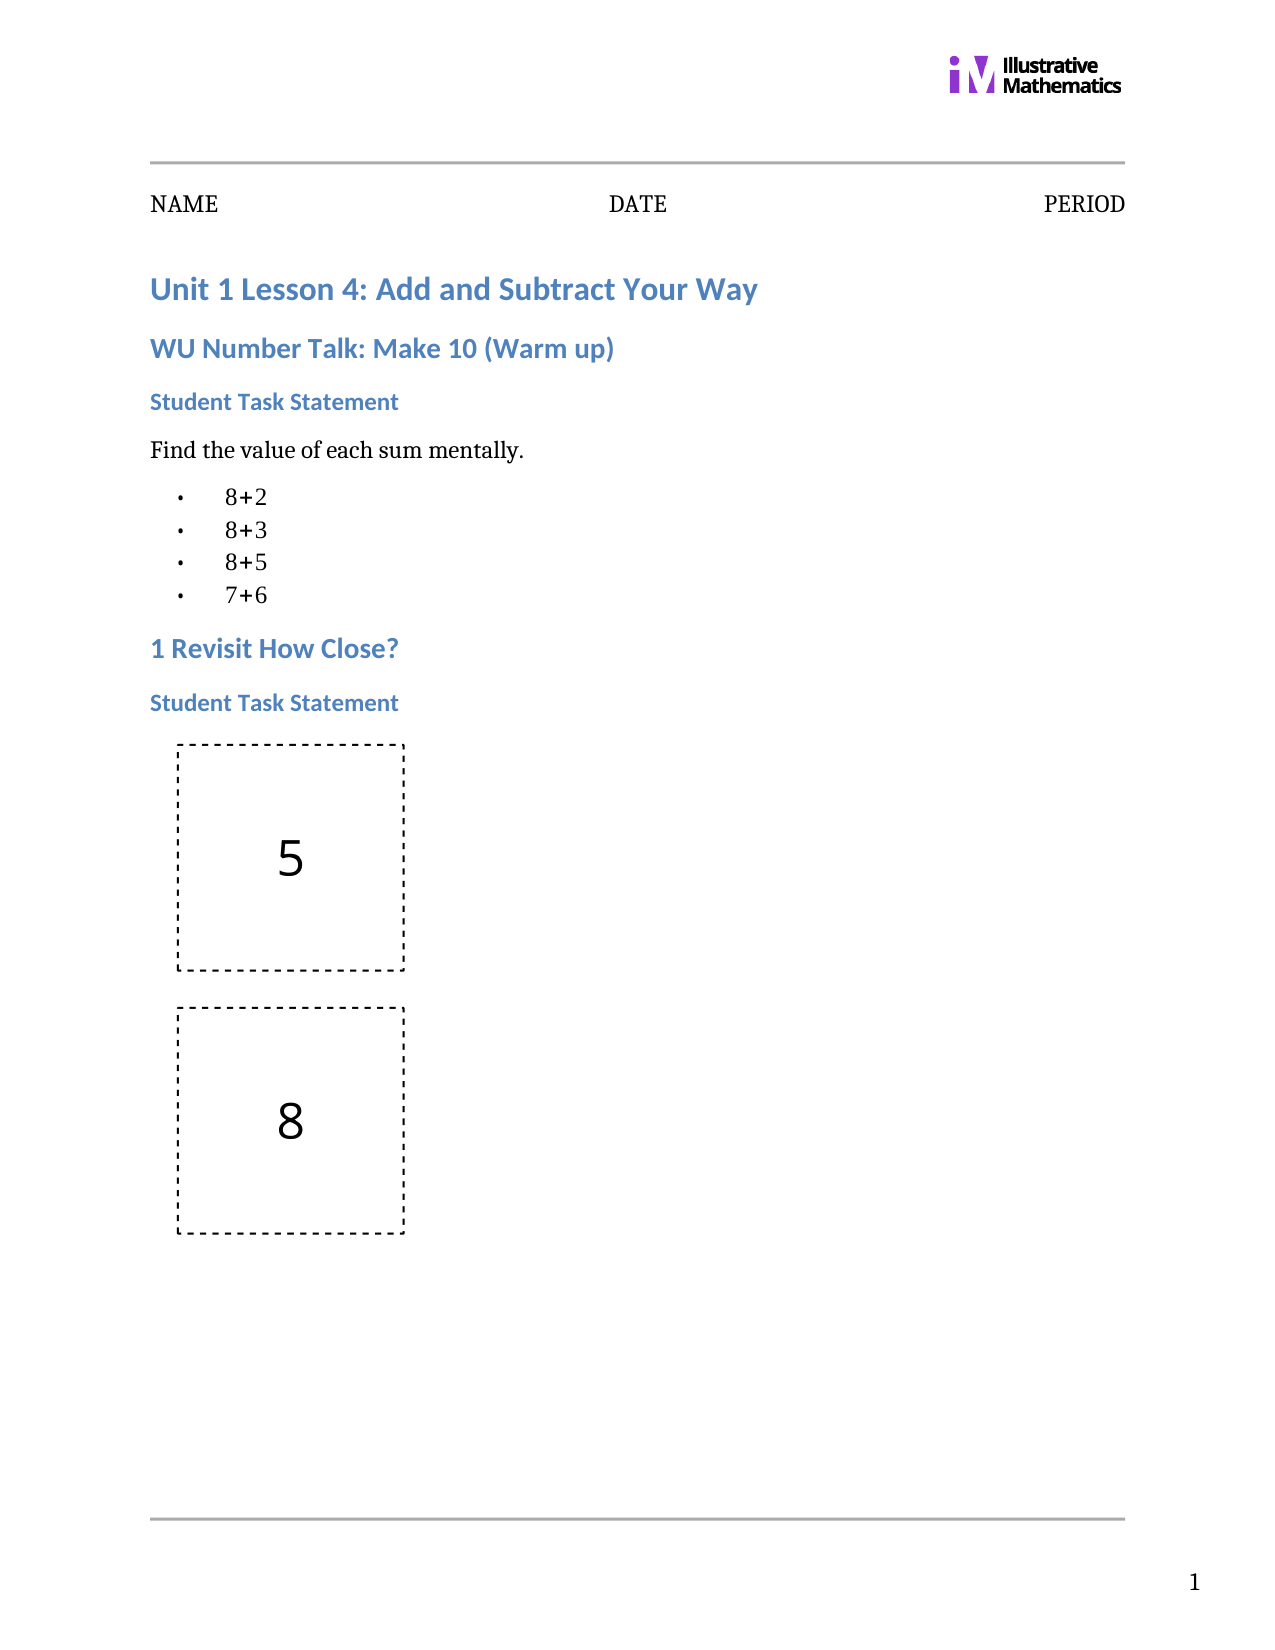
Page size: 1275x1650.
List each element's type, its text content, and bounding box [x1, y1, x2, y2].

picture [949, 55, 1121, 93]
subtitle 1 Revisit How Close? [150, 630, 1125, 666]
subtitle WU Number Talk: Make 10 (Warm up) [150, 330, 1125, 366]
picture [168, 998, 413, 1243]
subtitle Student Task Statement [150, 687, 1125, 717]
text Find the value of each sum mentally. [150, 436, 1125, 464]
picture [168, 736, 413, 980]
subtitle Unit 1 Lesson 4: Add and Subtract Your Way [150, 268, 1125, 309]
subtitle Student Task Statement [150, 386, 1125, 417]
